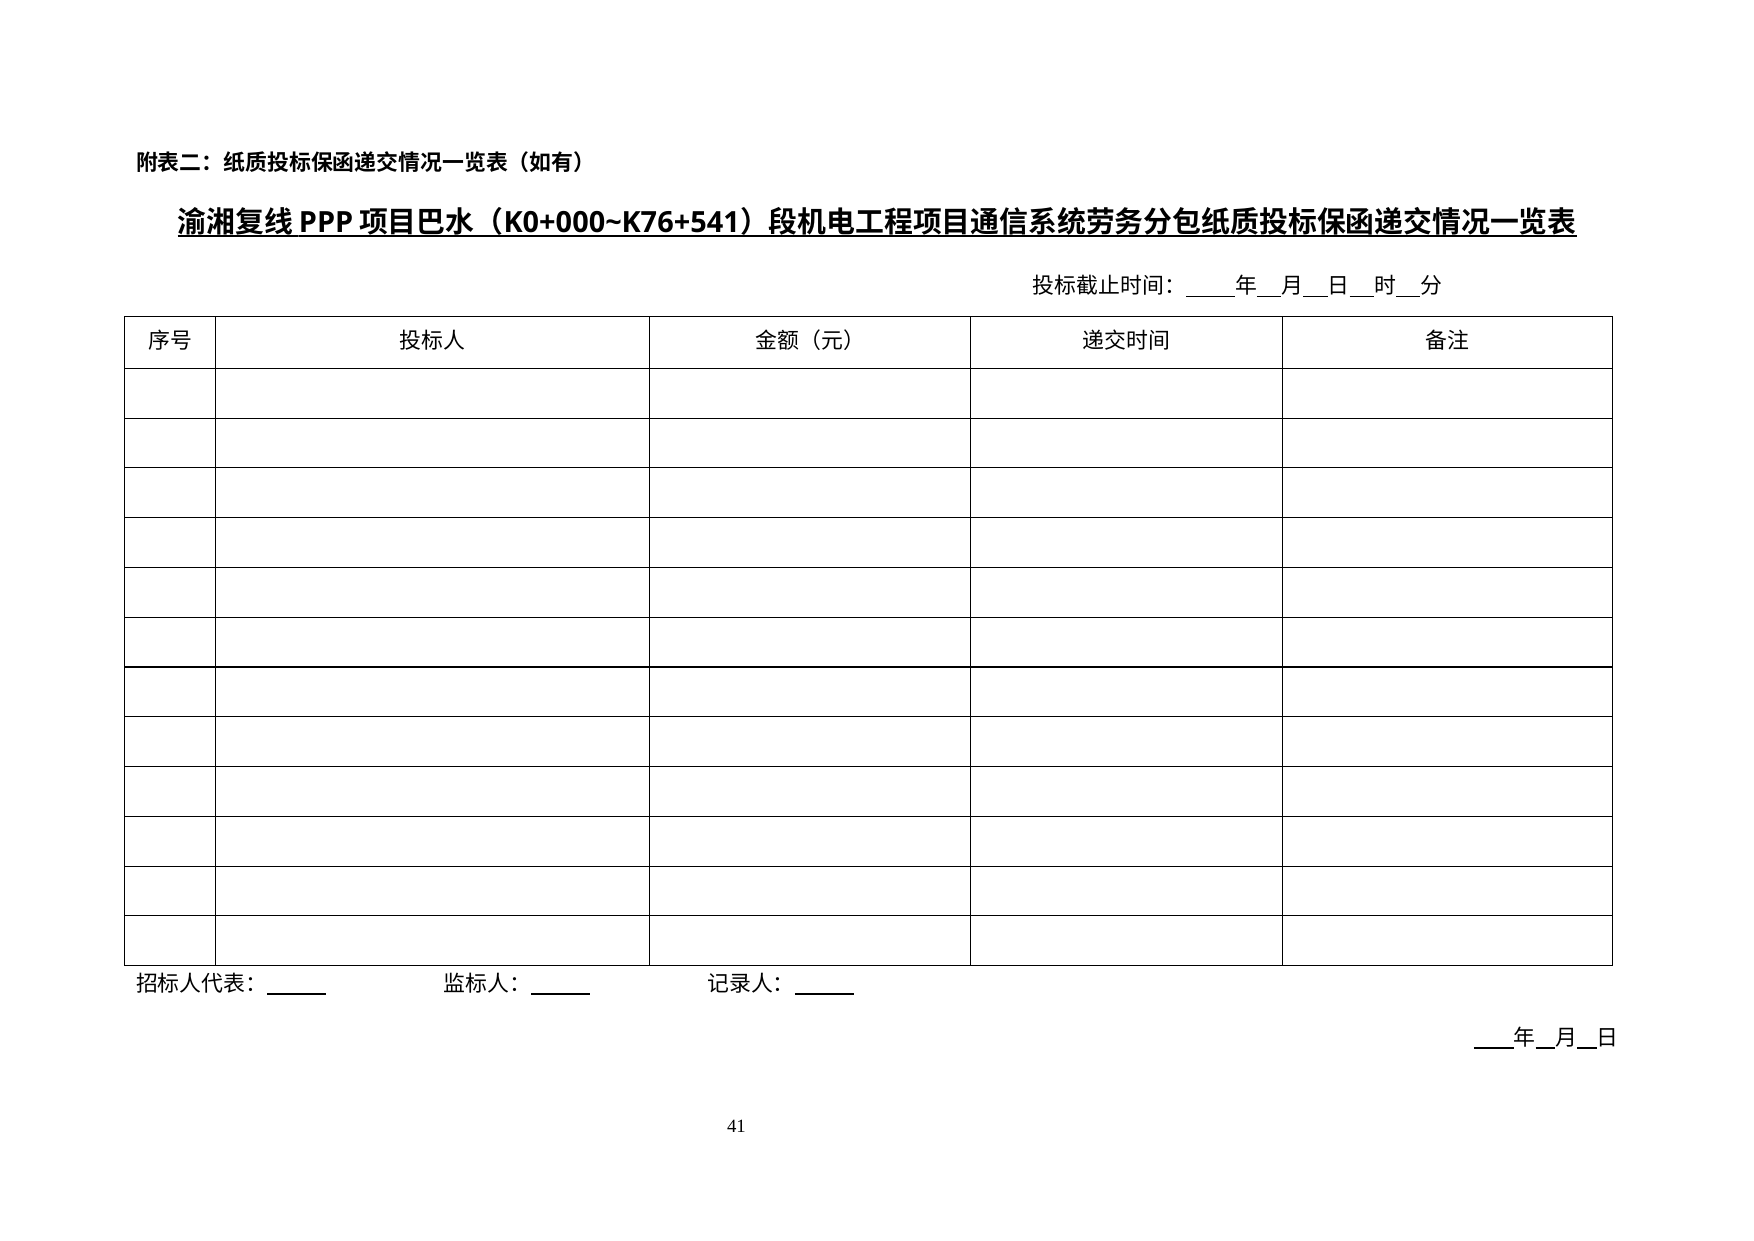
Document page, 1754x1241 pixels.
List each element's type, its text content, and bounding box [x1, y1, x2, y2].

table_header 备注 [1283, 317, 1612, 368]
table_cell [1283, 817, 1612, 866]
table_cell [1283, 568, 1612, 617]
table_cell [1283, 767, 1612, 816]
table_cell [971, 916, 1282, 965]
table_cell [650, 369, 970, 417]
table_header 投标人 [216, 317, 649, 368]
table_cell [971, 668, 1282, 716]
table_header 递交时间 [971, 317, 1282, 368]
table_cell [125, 518, 215, 567]
table_cell [971, 419, 1282, 467]
table_cell [971, 568, 1282, 617]
table_header 序号 [125, 317, 215, 368]
text 投标截止时间： 年 月 日 时 分 [136, 268, 1618, 300]
table_cell [1283, 369, 1612, 417]
table_cell [971, 618, 1282, 666]
table_cell [125, 717, 215, 766]
table_cell [125, 817, 215, 866]
table_cell [125, 867, 215, 915]
text 渝湘复线PPP项目巴水（K0+000~K76+541）段机电工程项目通信系统劳务分包纸质投标保函递交情况一览表 [136, 198, 1618, 241]
table_cell [650, 468, 970, 517]
table_cell [216, 916, 649, 965]
table_cell [216, 369, 649, 417]
table_cell [216, 419, 649, 467]
table_cell [125, 419, 215, 467]
table_cell [971, 518, 1282, 567]
table_cell [971, 717, 1282, 766]
table_cell [650, 817, 970, 866]
table_cell [1283, 717, 1612, 766]
table_header 金额（元） [650, 317, 970, 368]
table_cell [971, 369, 1282, 417]
table_cell [650, 717, 970, 766]
table_cell [125, 568, 215, 617]
table_cell [1283, 668, 1612, 716]
table_cell [216, 568, 649, 617]
table_cell [125, 618, 215, 666]
table_cell [216, 817, 649, 866]
table_cell [650, 568, 970, 617]
table_cell [971, 767, 1282, 816]
table_cell [1283, 867, 1612, 915]
text 附表二：纸质投标保函递交情况一览表（如有） [136, 144, 1618, 176]
table_cell [650, 419, 970, 467]
table_cell [1283, 618, 1612, 666]
table_cell [650, 916, 970, 965]
table_cell [125, 468, 215, 517]
table_cell [216, 518, 649, 567]
table_cell [125, 668, 215, 716]
table_cell [650, 867, 970, 915]
table_cell [216, 767, 649, 816]
table_cell [125, 767, 215, 816]
table_cell [650, 518, 970, 567]
table_cell [125, 916, 215, 965]
table_cell [971, 867, 1282, 915]
table_cell [216, 468, 649, 517]
table_cell [971, 468, 1282, 517]
text 年 月 日 [136, 1020, 1618, 1052]
table_cell [650, 618, 970, 666]
table_cell [216, 668, 649, 716]
table_cell [971, 817, 1282, 866]
table_cell [216, 717, 649, 766]
table_cell [125, 369, 215, 417]
table_cell [1283, 419, 1612, 467]
text 招标人代表： 监标人： 记录人： [136, 966, 1618, 998]
table_cell [216, 867, 649, 915]
table_cell [1283, 518, 1612, 567]
table_cell [650, 668, 970, 716]
table_cell [1283, 916, 1612, 965]
table_cell [650, 767, 970, 816]
table_cell [1283, 468, 1612, 517]
table_cell [216, 618, 649, 666]
